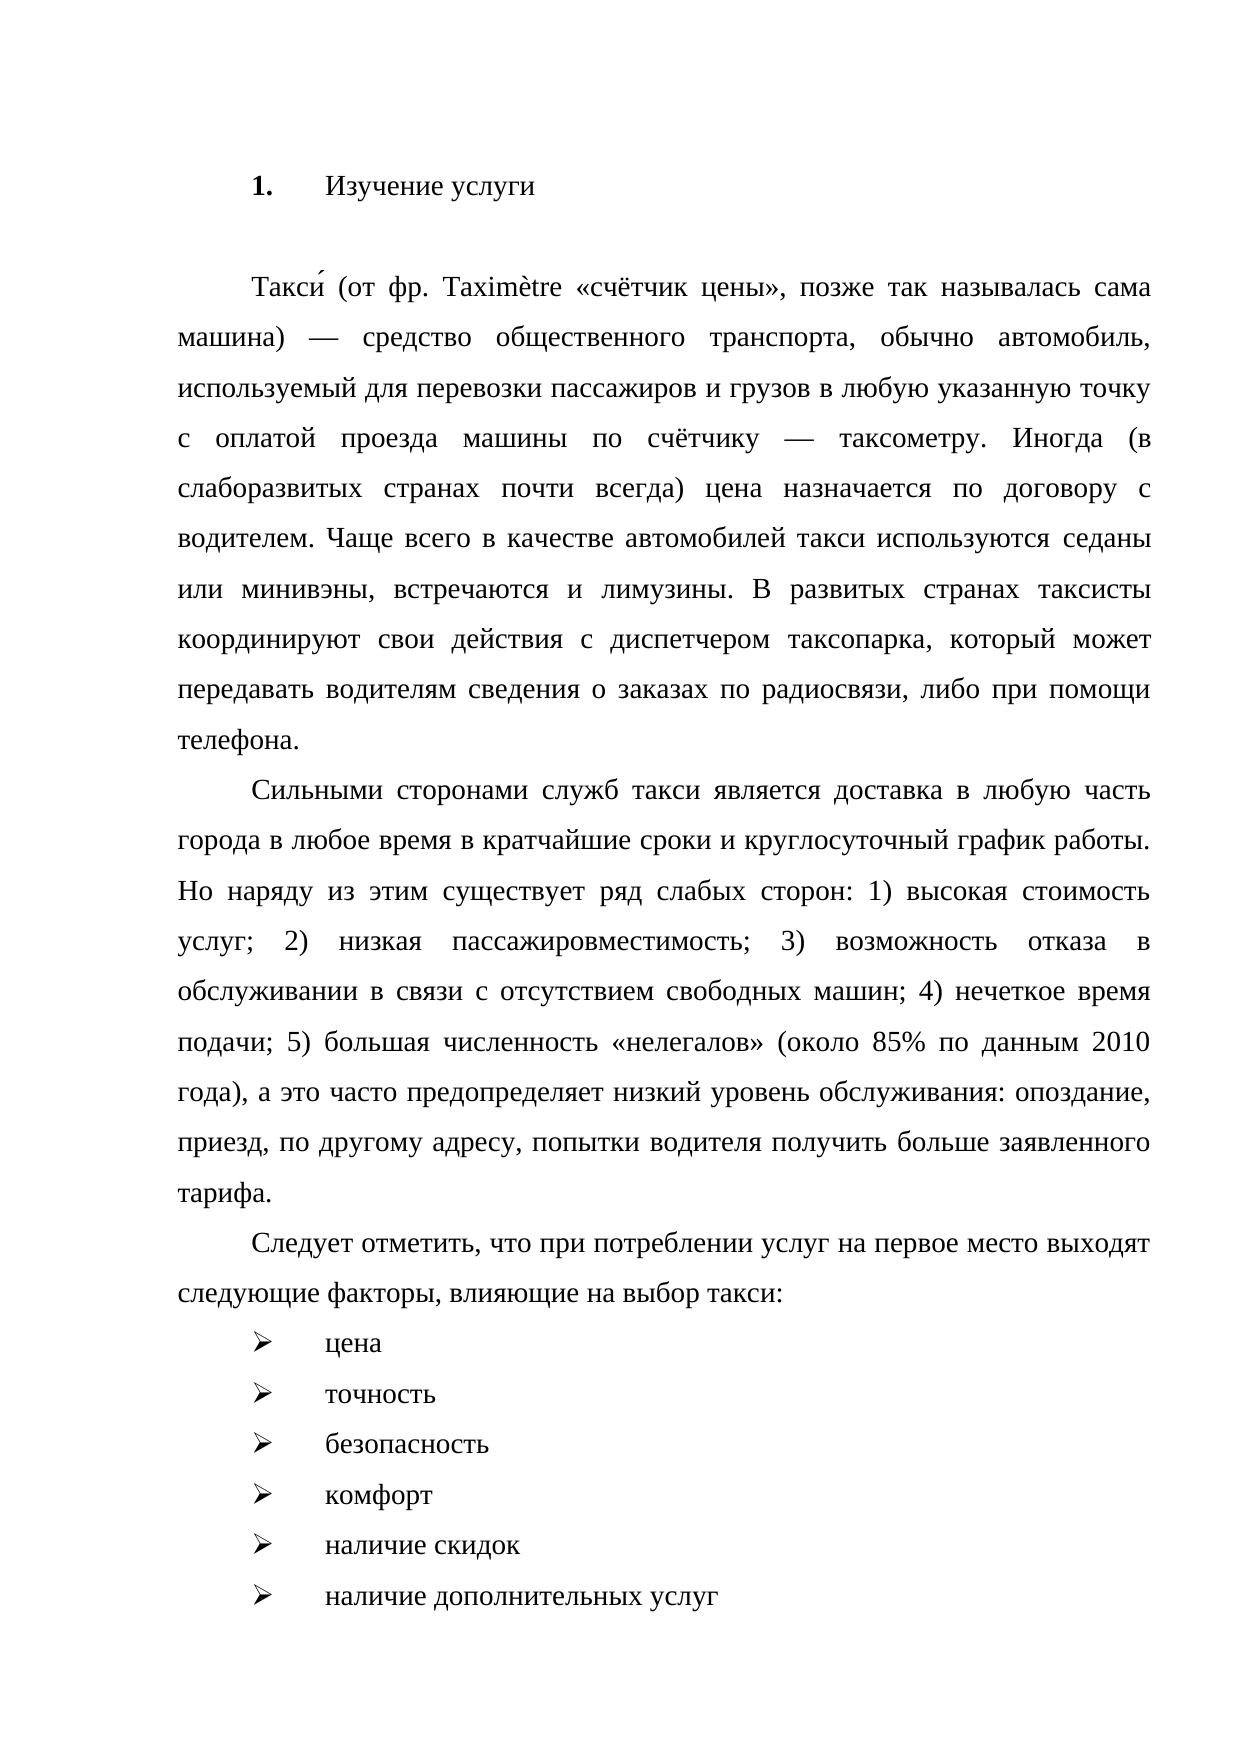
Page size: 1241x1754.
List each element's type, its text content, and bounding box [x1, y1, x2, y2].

list наличие скидок [177, 1527, 1152, 1561]
text Следует отметить, что при потреблении услуг на первое место выходят следующие факторы, влияющие на выбор такси: [177, 1225, 1152, 1309]
list цена [177, 1326, 1152, 1359]
text Сильными сторонами служб такси является доставка в любую часть города в любое время в кратчайшие сроки и круглосуточный график работы. Но наряду из этим существует ряд слабых сторон: 1) высокая стоимость услуг; 2) низкая пассажировместимость; 3) возможность отказа в обслуживании в связи с отсутствием свободных машин; 4) нечеткое время подачи; 5) большая численность «нелегалов» (около 85% по данным 2010 года), а это часто предопределяет низкий уровень обслуживания: опоздание, приезд, по другому адресу, попытки водителя получить больше заявленного тарифа. [177, 772, 1152, 1208]
text Такси́ (от фр. Taximètre «счётчик цены», позже так называлась сама машина) — средство общественного транспорта, обычно автомобиль, используемый для перевозки пассажиров и грузов в любую указанную точку с оплатой проезда машины по счётчику — таксометру. Иногда (в слаборазвитых странах почти всегда) цена назначается по договору с водителем. Чаще всего в качестве автомобилей такси используются седаны или минивэны, встречаются и лимузины. В развитых странах таксисты координируют свои действия с диспетчером таксопарка, который может передавать водителям сведения о заказах по радиосвязи, либо при помощи телефона. [177, 269, 1152, 755]
list комфорт [177, 1477, 1152, 1511]
list наличие дополнительных услуг [177, 1578, 1152, 1611]
list точность [177, 1376, 1152, 1410]
list безопасность [177, 1426, 1152, 1460]
list Изучение услуги [177, 168, 1152, 202]
